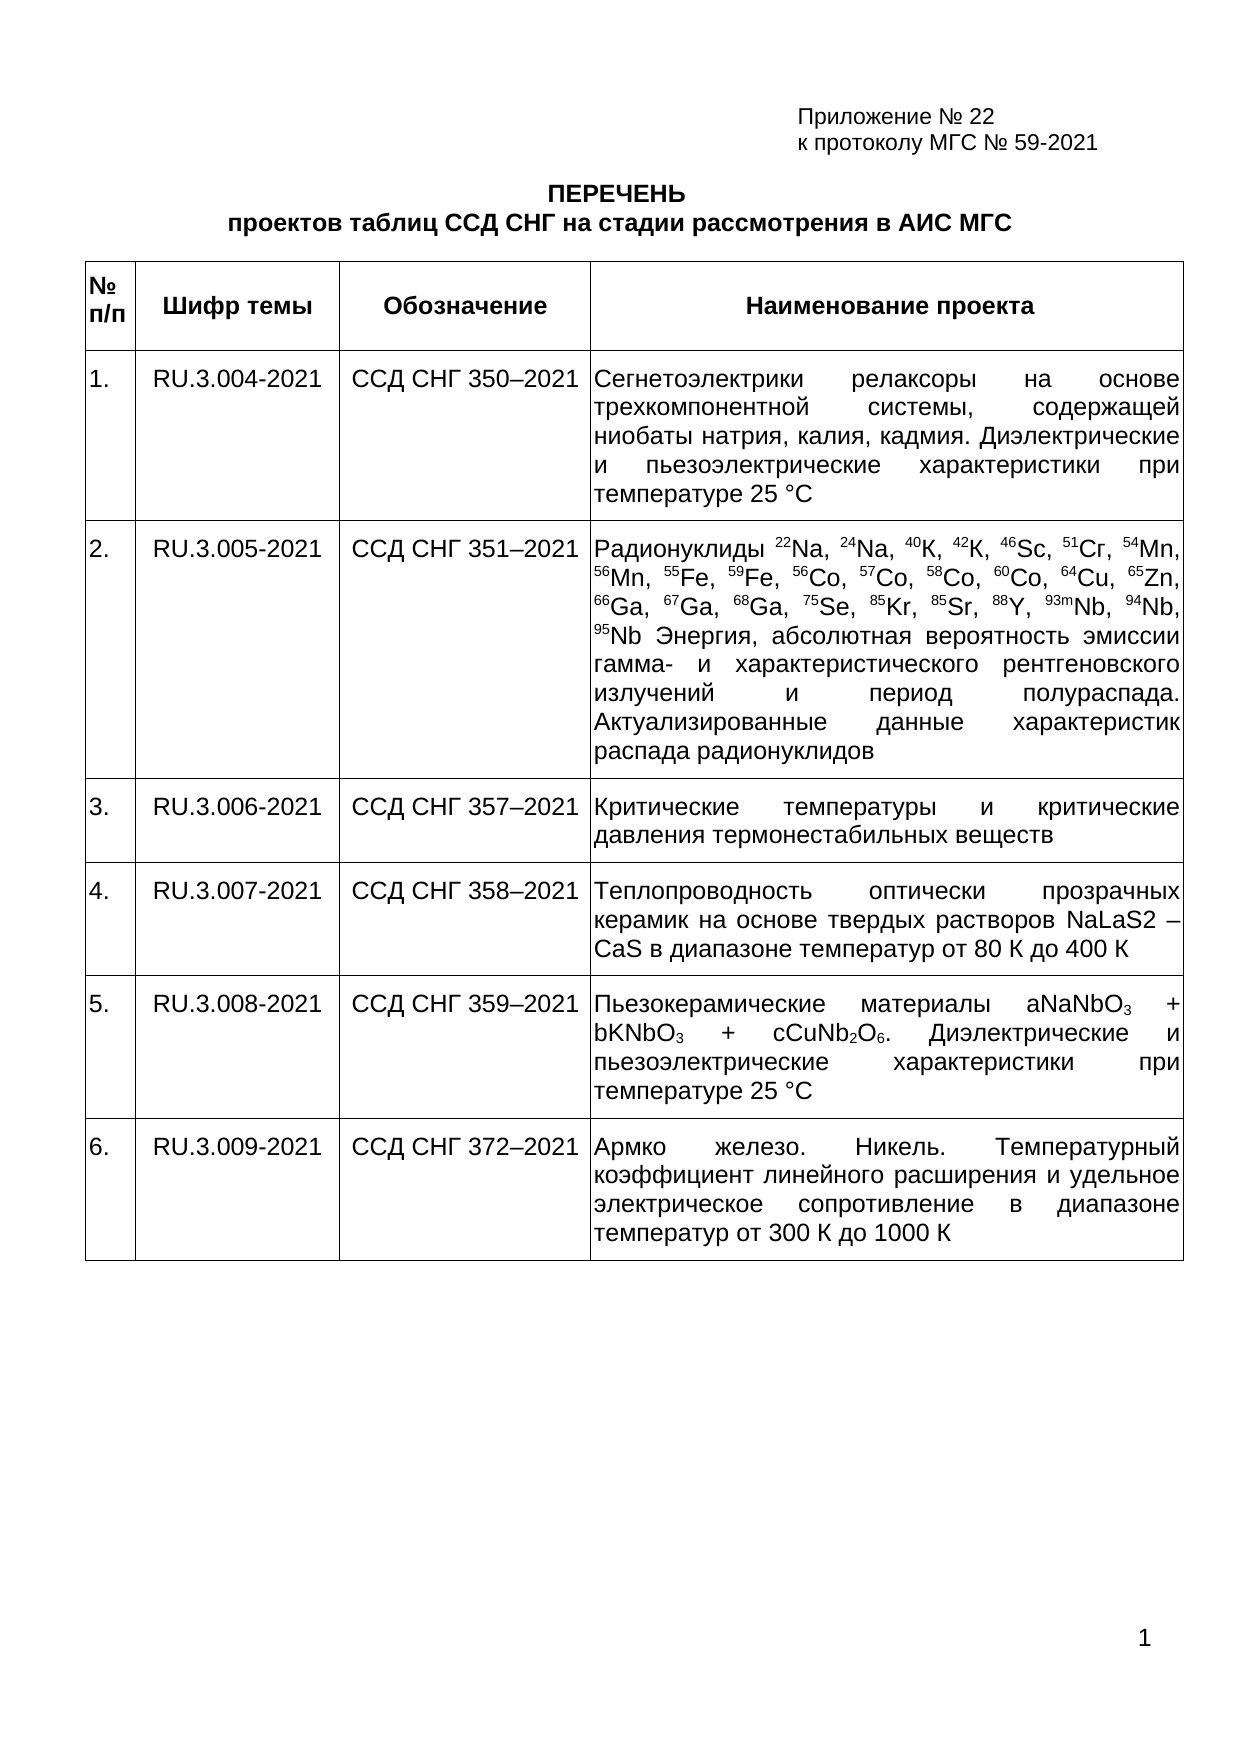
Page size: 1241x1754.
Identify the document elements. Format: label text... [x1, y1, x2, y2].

table_cell Радионуклиды 22Na, 24Na, 40К, 42К, 46Sc, 51Сг, 54Mn, 56Mn, 55Fe, 59Fe, 56Со, 57Со, 58Со, 60Со, 64Сu, 65Zn, 66Ga, 67Ga, 68Ga, 75Se, 85Kr, 85Sr, 88Y, 93mNb, 94Nb, 95Nb Энергия, абсолютная вероятность эмиссии гамма- и характеристического рентгеновского излучений и период полураспада. Актуализированные данные характеристик распада радионуклидов [591, 521, 1183, 777]
table_cell ССД СНГ 359–2021 [340, 976, 590, 1117]
table_cell RU.3.004-2021 [136, 351, 339, 520]
table_header Обозначение [340, 262, 590, 349]
table_cell [86, 521, 135, 777]
table_cell ССД СНГ 351–2021 [340, 521, 590, 777]
table_cell ССД СНГ 357–2021 [340, 779, 590, 862]
table_cell [86, 779, 135, 862]
table_cell ССД СНГ 372–2021 [340, 1119, 590, 1259]
table_cell RU.3.009-2021 [136, 1119, 339, 1259]
table_cell [86, 351, 135, 520]
table_cell RU.3.005-2021 [136, 521, 339, 777]
table_cell Сегнетоэлектрики релаксоры на основе трехкомпонентной системы, содержащей ниобаты натрия, калия, кадмия. Диэлектрические и пьезоэлектрические характеристики при температуре 25 °С [591, 351, 1183, 520]
table_cell Пьезокерамические материалы аNaNbO3 + bKNbO3 + cCuNb2O6. Диэлектрические и пьезоэлектрические характеристики при температуре 25 °С [591, 976, 1183, 1117]
table_cell Армко железо. Никель. Температурный коэффициент линейного расширения и удельное электрическое сопротивление в диапазоне температур от 300 К до 1000 К [591, 1119, 1183, 1259]
table_cell RU.3.008-2021 [136, 976, 339, 1117]
text ПЕРЕЧЕНЬ проектов таблиц ССД СНГ на стадии рассмотрения в АИС МГС [89, 179, 1152, 237]
table_cell [86, 976, 135, 1117]
table_cell [86, 863, 135, 975]
table_cell [86, 1119, 135, 1259]
table_cell ССД СНГ 358–2021 [340, 863, 590, 975]
table_cell Теплопроводность оптически прозрачных керамик на основе твердых растворов NaLaS2 – CaS в диапазоне температур от 80 К до 400 К [591, 863, 1183, 975]
table_header Наименование проекта [591, 262, 1183, 349]
table_cell RU.3.007-2021 [136, 863, 339, 975]
text к протоколу МГС № 59-2021 [89, 129, 1152, 155]
table_header № п/п [86, 262, 135, 349]
table_cell Критические температуры и критические давления термонестабильных веществ [591, 779, 1183, 862]
table_header Шифр темы [136, 262, 339, 349]
table_cell RU.3.006-2021 [136, 779, 339, 862]
text Приложение № 22 [89, 103, 1152, 129]
table_cell ССД СНГ 350–2021 [340, 351, 590, 520]
